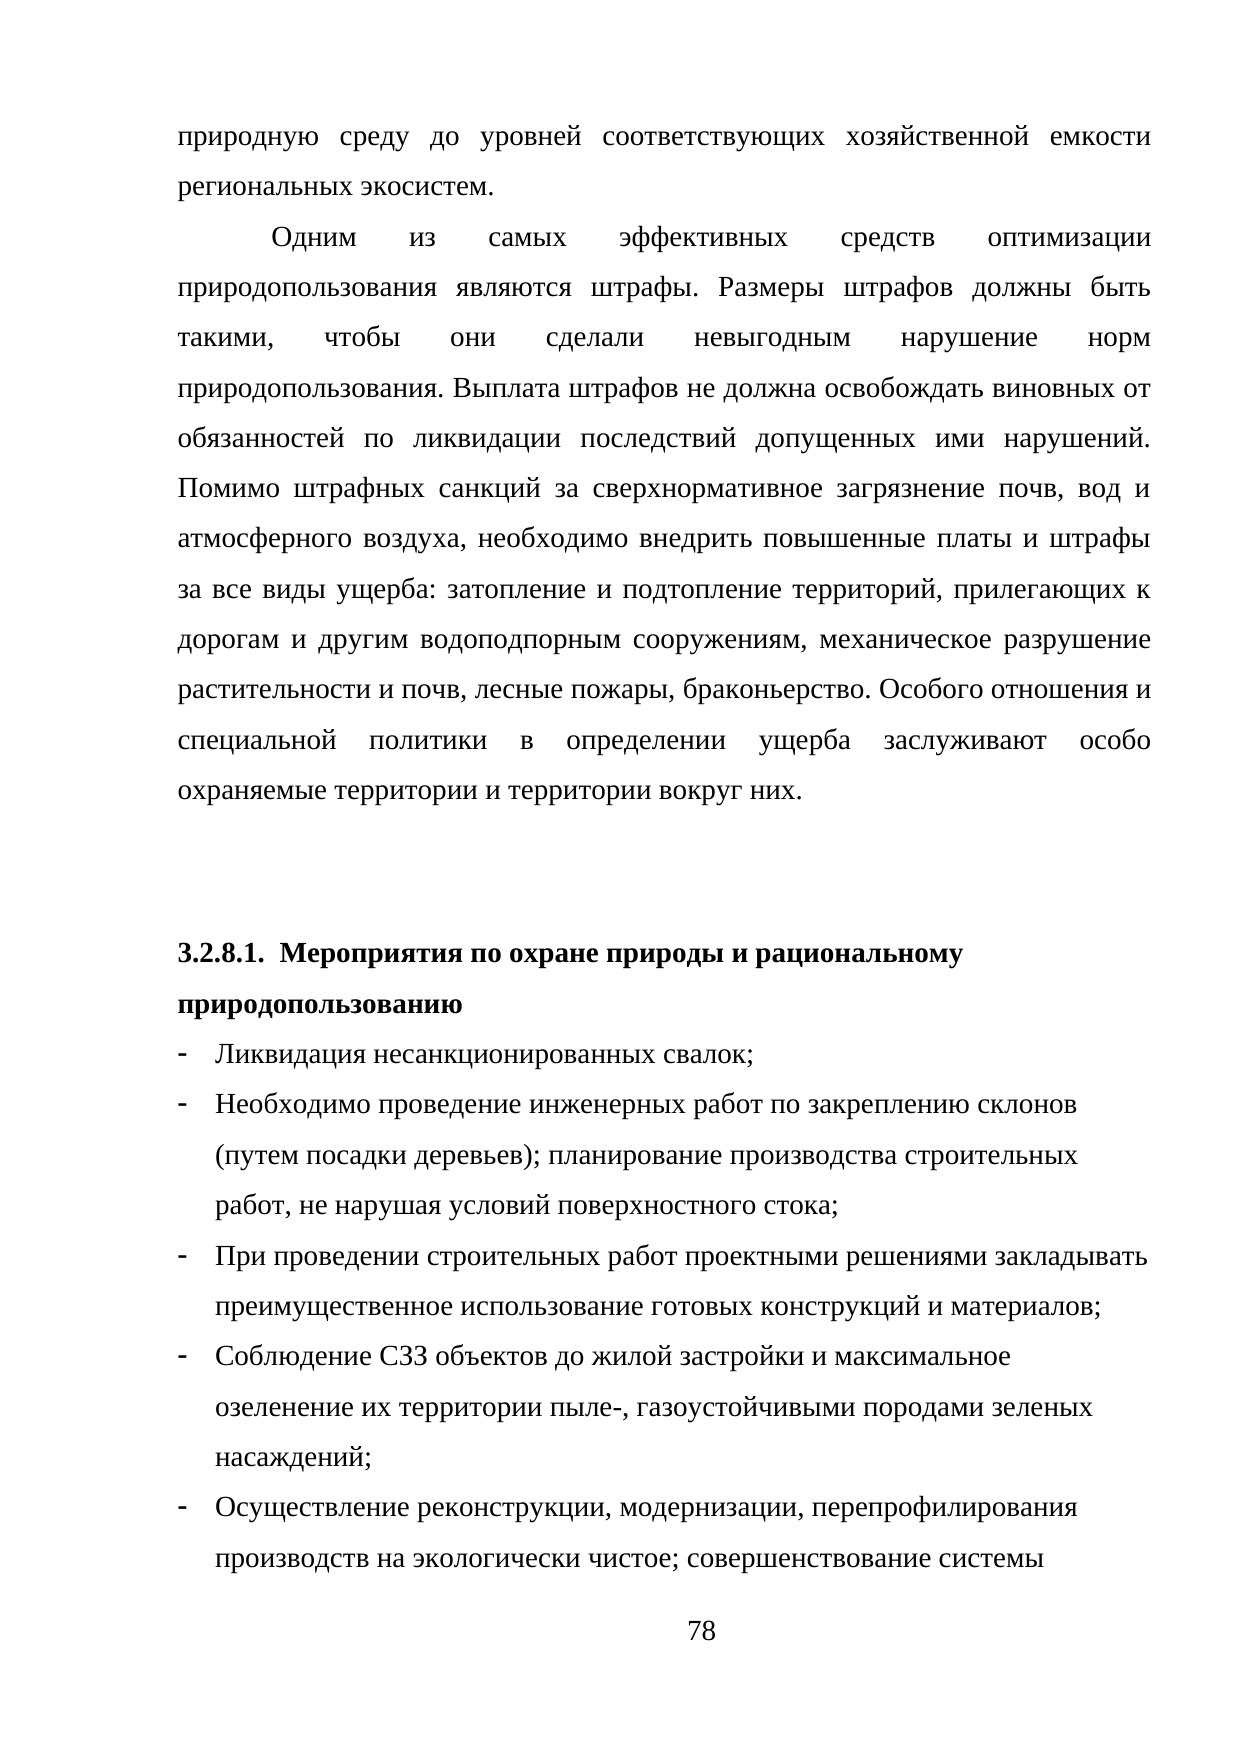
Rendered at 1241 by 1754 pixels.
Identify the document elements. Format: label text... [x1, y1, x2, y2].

subtitle 3.2.8.1. Мероприятия по охране природы и рациональному природопользованию [177, 936, 1152, 1019]
list При проведении строительных работ проектными решениями закладывать преимущественное использование готовых конструкций и материалов; [177, 1238, 1152, 1322]
list Необходимо проведение инженерных работ по закреплению склонов (путем посадки деревьев); планирование производства строительных работ, не нарушая условий поверхностного стока; [177, 1087, 1152, 1221]
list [177, 1489, 1152, 1573]
list Ликвидация несанкционированных свалок; [177, 1036, 1152, 1070]
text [177, 118, 1152, 202]
list Соблюдение СЗЗ объектов до жилой застройки и максимальное озеленение их территории пыле-, газоустойчивыми породами зеленых насаждений; [177, 1338, 1152, 1473]
text Одним из самых эффективных средств оптимизации природопользования являются штрафы. Размеры штрафов должны быть такими, чтобы они сделали невыгодным нарушение норм природопользования. Выплата штрафов не должна освобождать виновных от обязанностей по ликвидации последствий допущенных ими нарушений. Помимо штрафных санкций за сверхнормативное загрязнение почв, вод и атмосферного воздуха, необходимо внедрить повышенные платы и штрафы за все виды ущерба: затопление и подтопление территорий, прилегающих к дорогам и другим водоподпорным сооружениям, механическое разрушение растительности и почв, лесные пожары, браконьерство. Особого отношения и специальной политики в определении ущерба заслуживают особо охраняемые территории и территории вокруг них. [177, 219, 1152, 806]
